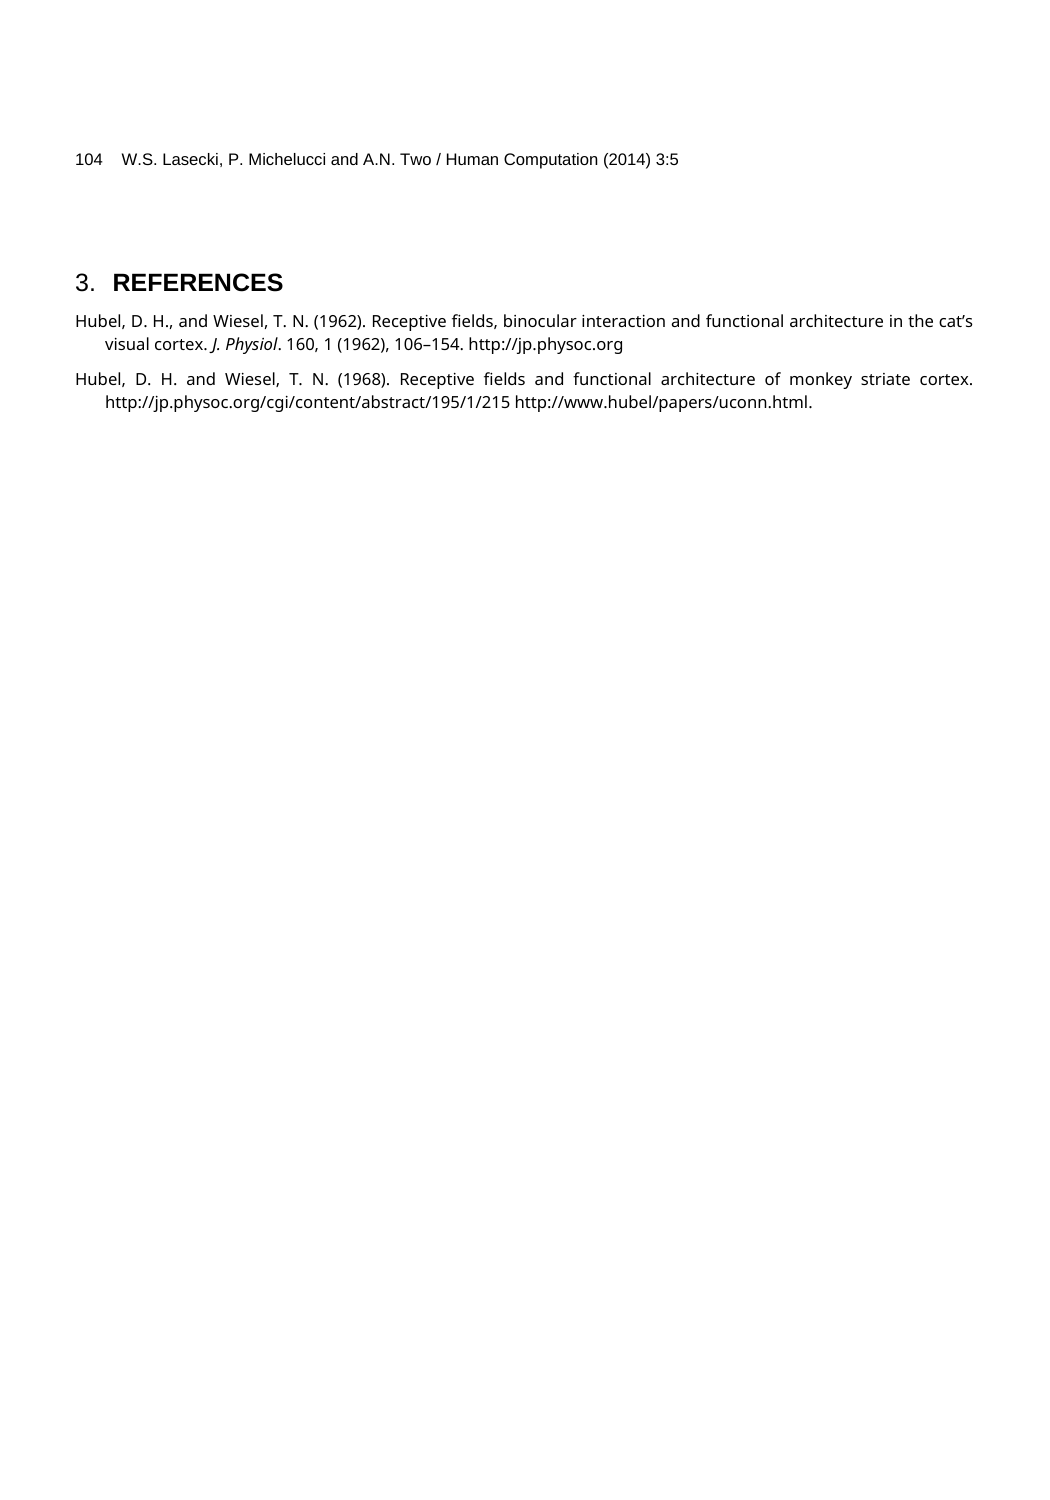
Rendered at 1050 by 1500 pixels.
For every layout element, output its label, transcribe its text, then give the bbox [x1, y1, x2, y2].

subtitle REFERENCES [75, 268, 975, 297]
text Hubel, D. H., and Wiesel, T. N. (1962). Receptive fields, binocular interaction and functional architecture in the cat’s visual cortex. J. Physiol. 160, 1 (1962), 106–154. http://jp.physoc.org [75, 309, 975, 355]
text Hubel, D. H. and Wiesel, T. N. (1968). Receptive fields and functional architecture of monkey striate cortex. http://jp.physoc.org/cgi/content/abstract/195/1/215 http://www.hubel/papers/uconn.html. [75, 367, 975, 413]
